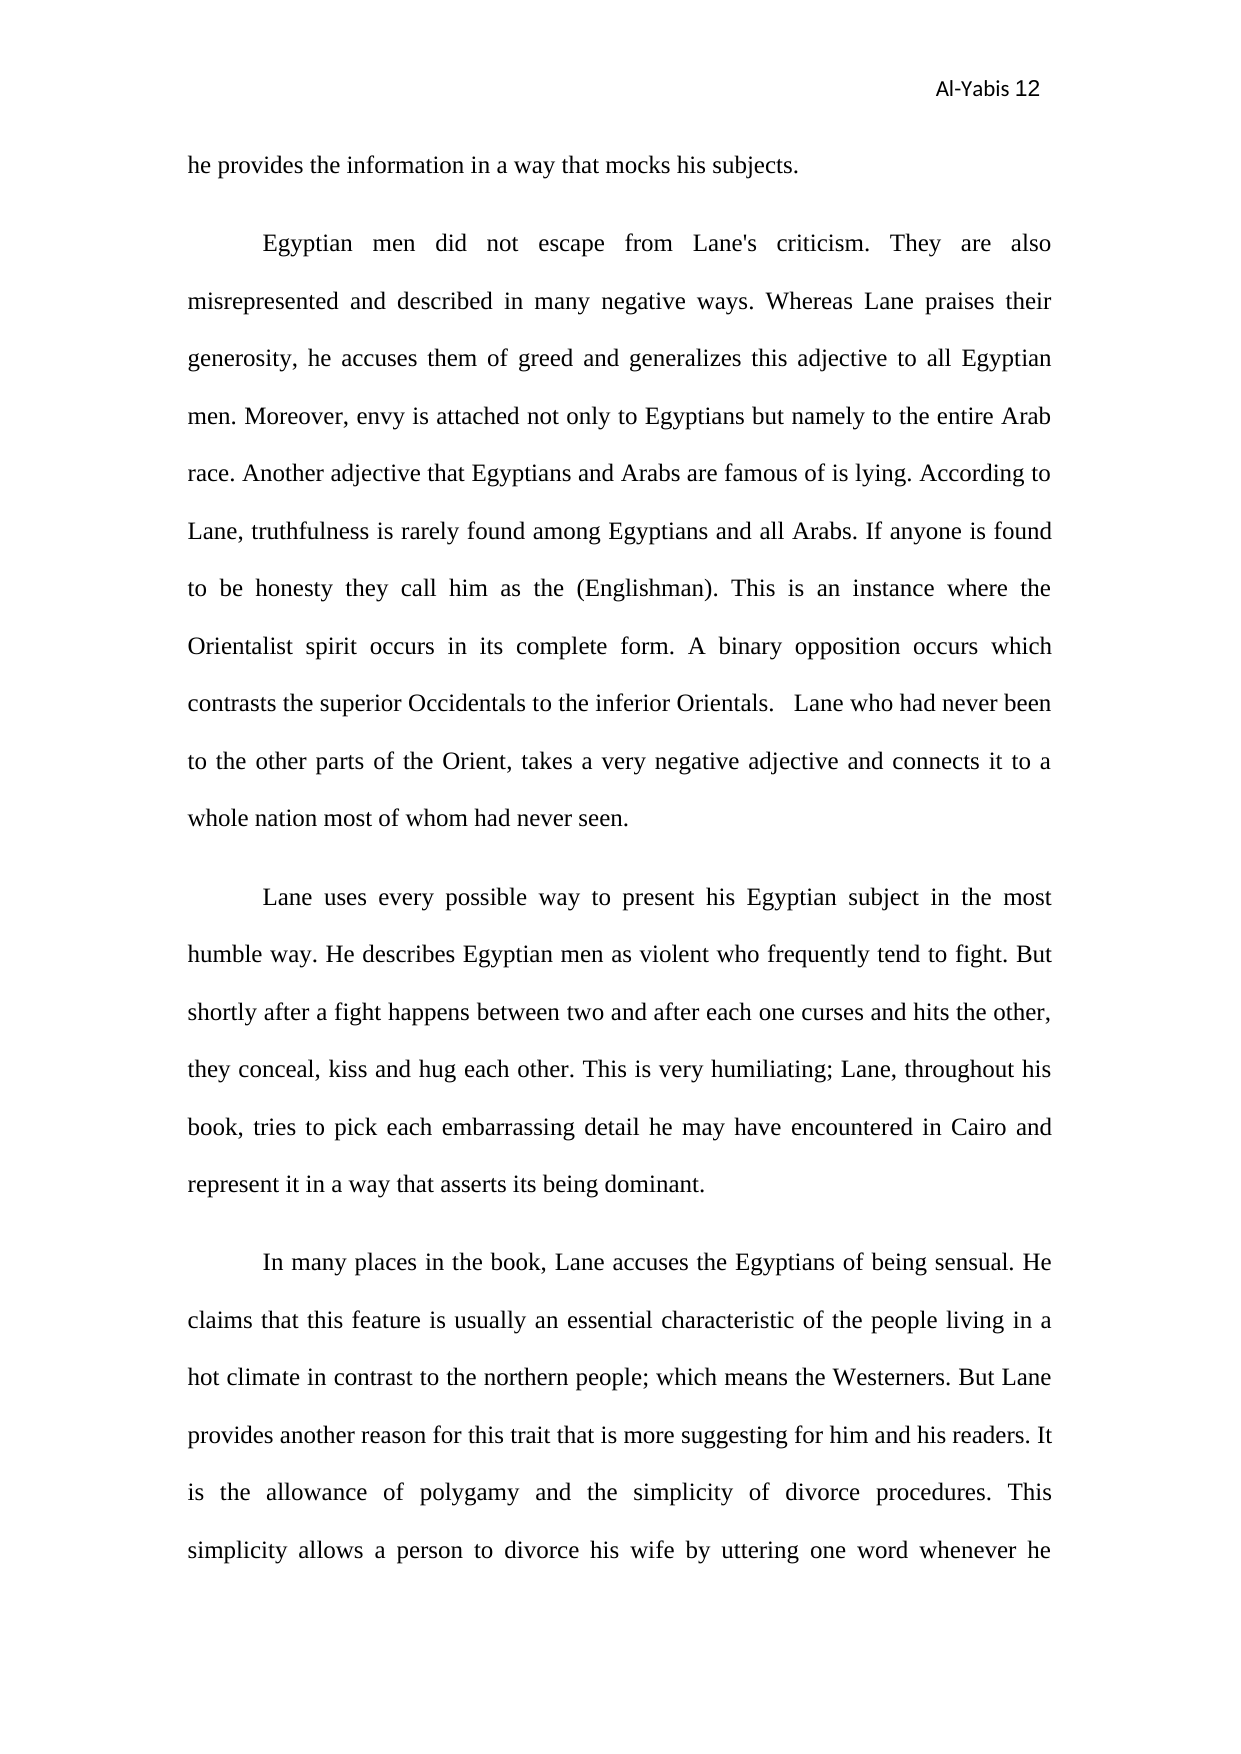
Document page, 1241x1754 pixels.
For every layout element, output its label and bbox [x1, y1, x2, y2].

table_header [188, 150, 1053, 1564]
